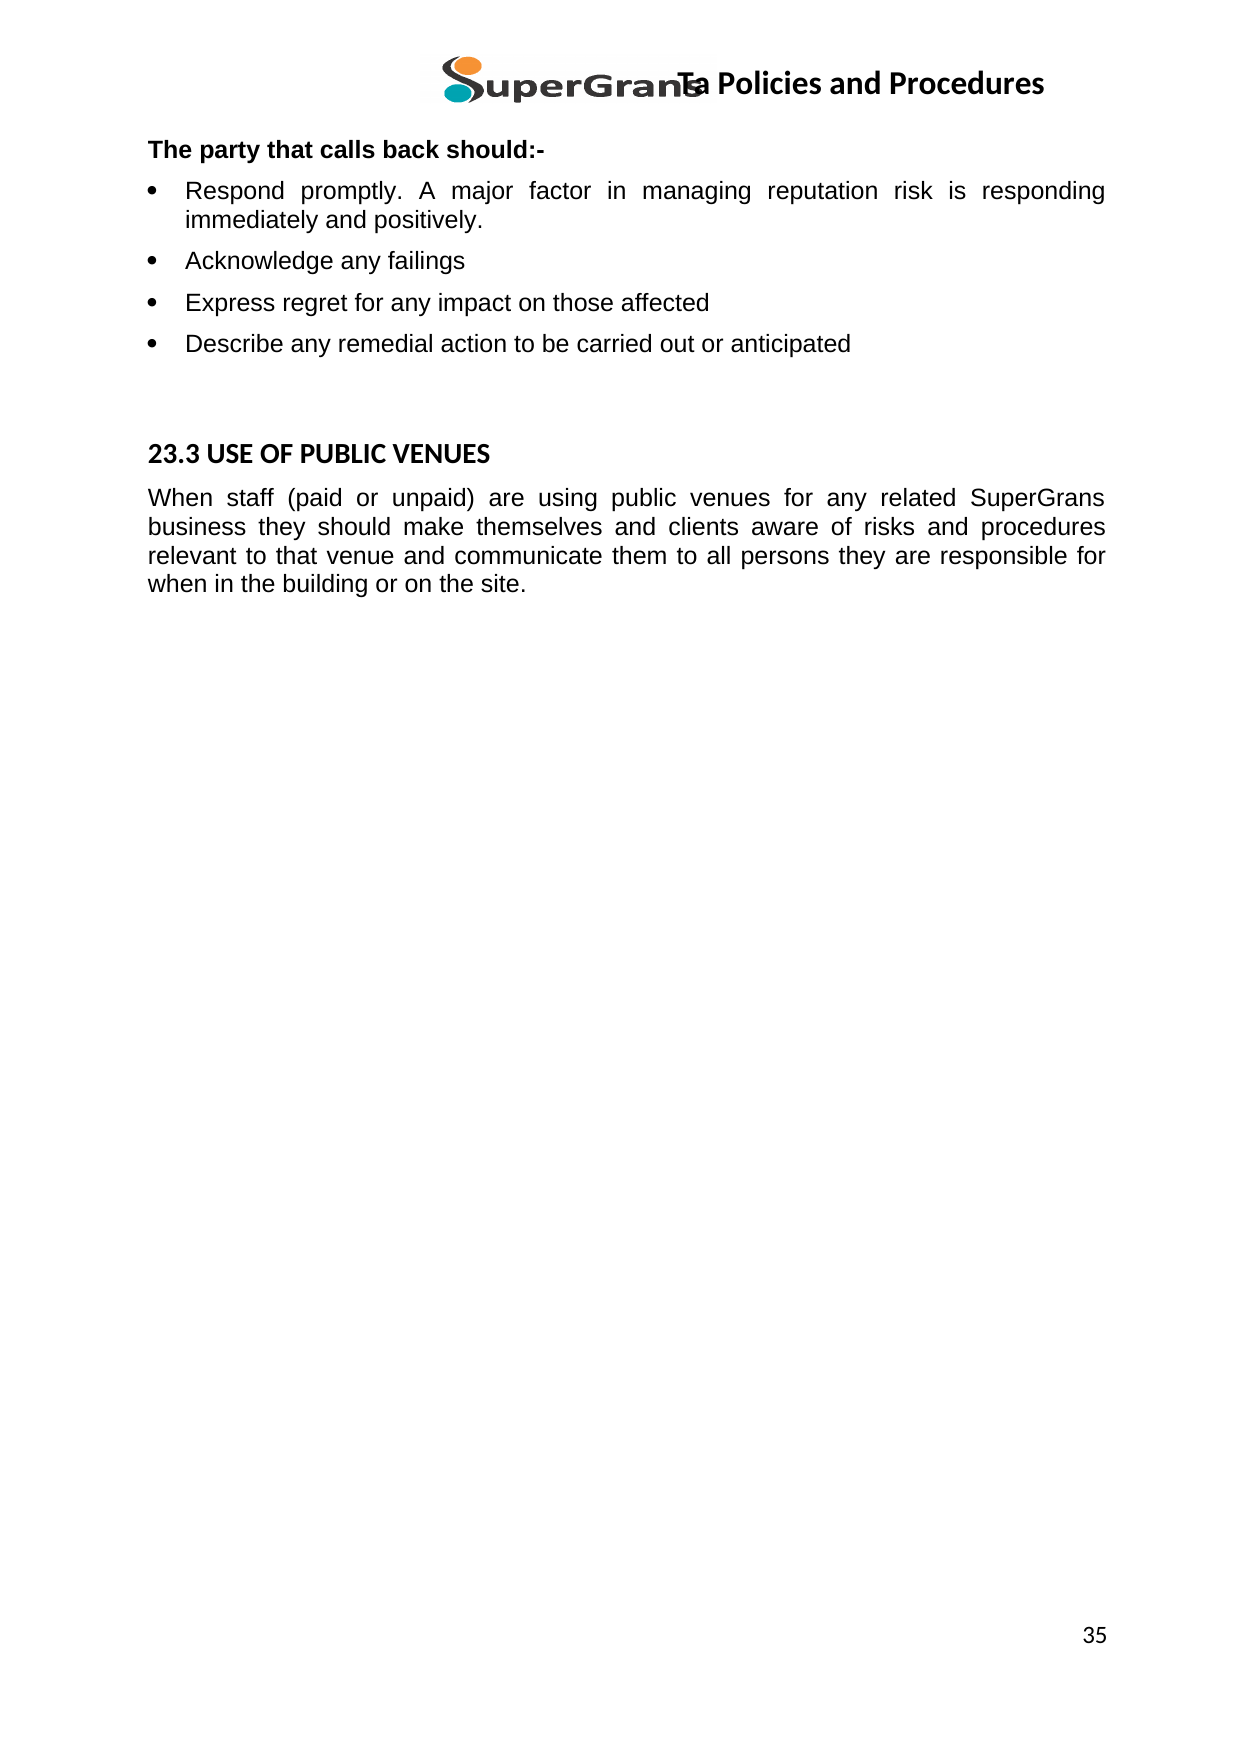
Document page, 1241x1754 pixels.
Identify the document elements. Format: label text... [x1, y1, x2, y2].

text Express regret for any impact on those affected [148, 288, 1107, 316]
text Acknowledge any failings [148, 246, 1107, 275]
text Respond promptly. A major factor in managing reputation risk is responding immediately and positively. [148, 176, 1107, 234]
text The party that calls back should:- [148, 135, 1107, 164]
text Describe any remedial action to be carried out or anticipated [148, 329, 1107, 358]
subtitle 23.3 USE OF PUBLIC VENUES [148, 435, 1107, 471]
text When staff (paid or unpaid) are using public venues for any related SuperGrans business they should make themselves and clients aware of risks and procedures relevant to that venue and communicate them to all persons they are responsible for when in the building or on the site. [148, 483, 1107, 598]
